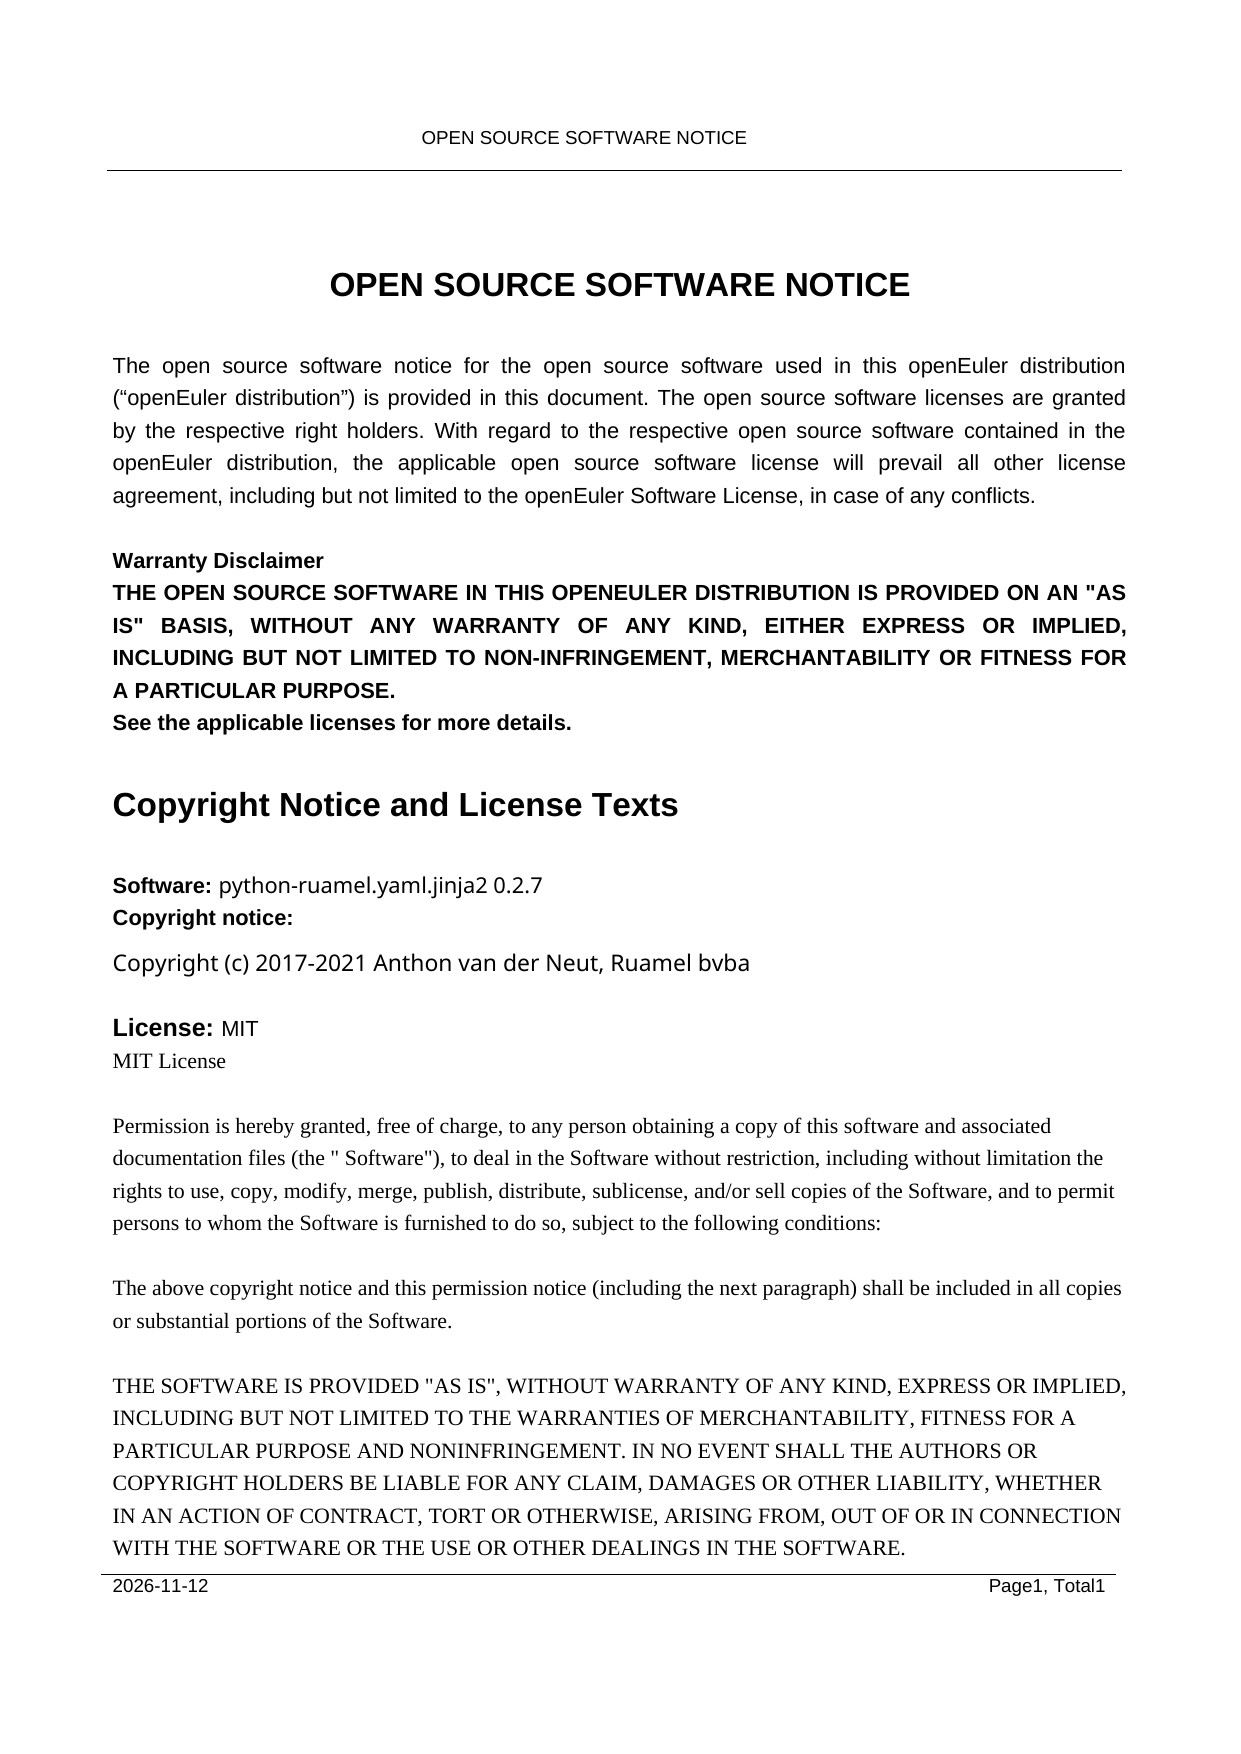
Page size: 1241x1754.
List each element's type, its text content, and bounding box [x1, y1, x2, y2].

text Copyright Notice and License Texts [112, 771, 1128, 836]
text MIT License Permission is hereby granted, free of charge, to any person obtaining a copy of this software and associated documentation files (the " Software"), to deal in the Software without restriction, including without limitation the rights to use, copy, modify, merge, publish, distribute, sublicense, and/or sell copies of the Software, and to permit persons to whom the Software is furnished to do so, subject to the following conditions: The above copyright notice and this permission notice (including the next paragraph) shall be included in all copies or substantial portions of the Software. THE SOFTWARE IS PROVIDED "AS IS", WITHOUT WARRANTY OF ANY KIND, EXPRESS OR IMPLIED, INCLUDING BUT NOT LIMITED TO THE WARRANTIES OF MERCHANTABILITY, FITNESS FOR A PARTICULAR PURPOSE AND NONINFRINGEMENT. IN NO EVENT SHALL THE AUTHORS OR COPYRIGHT HOLDERS BE LIABLE FOR ANY CLAIM, DAMAGES OR OTHER LIABILITY, WHETHER IN AN ACTION OF CONTRACT, TORT OR OTHERWISE, ARISING FROM, OUT OF OR IN CONNECTION WITH THE SOFTWARE OR THE USE OR OTHER DEALINGS IN THE SOFTWARE. [112, 1044, 1128, 1564]
text OPEN SOURCE SOFTWARE NOTICE [112, 251, 1128, 316]
text Copyright (c) 2017-2021 Anthon van der Neut, Ruamel bvba [112, 947, 1128, 1012]
text Warranty Disclaimer [112, 544, 1128, 576]
text The open source software notice for the open source software used in this openEuler distribution (“openEuler distribution”) is provided in this document. The open source software licenses are granted by the respective right holders. With regard to the respective open source software contained in the openEuler distribution, the applicable open source software license will prevail all other license agreement, including but not limited to the openEuler Software License, in case of any conflicts. [112, 349, 1128, 511]
text Copyright notice: [112, 901, 1128, 934]
text License: MIT [112, 1012, 1128, 1044]
title Software: python-ruamel.yaml.jinja2 0.2.7 [112, 869, 1128, 901]
text THE OPEN SOURCE SOFTWARE IN THIS OPENEULER DISTRIBUTION IS PROVIDED ON AN "AS IS" BASIS, WITHOUT ANY WARRANTY OF ANY KIND, EITHER EXPRESS OR IMPLIED, INCLUDING BUT NOT LIMITED TO NON-INFRINGEMENT, MERCHANTABILITY OR FITNESS FOR A PARTICULAR PURPOSE. See the applicable licenses for more details. [112, 576, 1128, 739]
